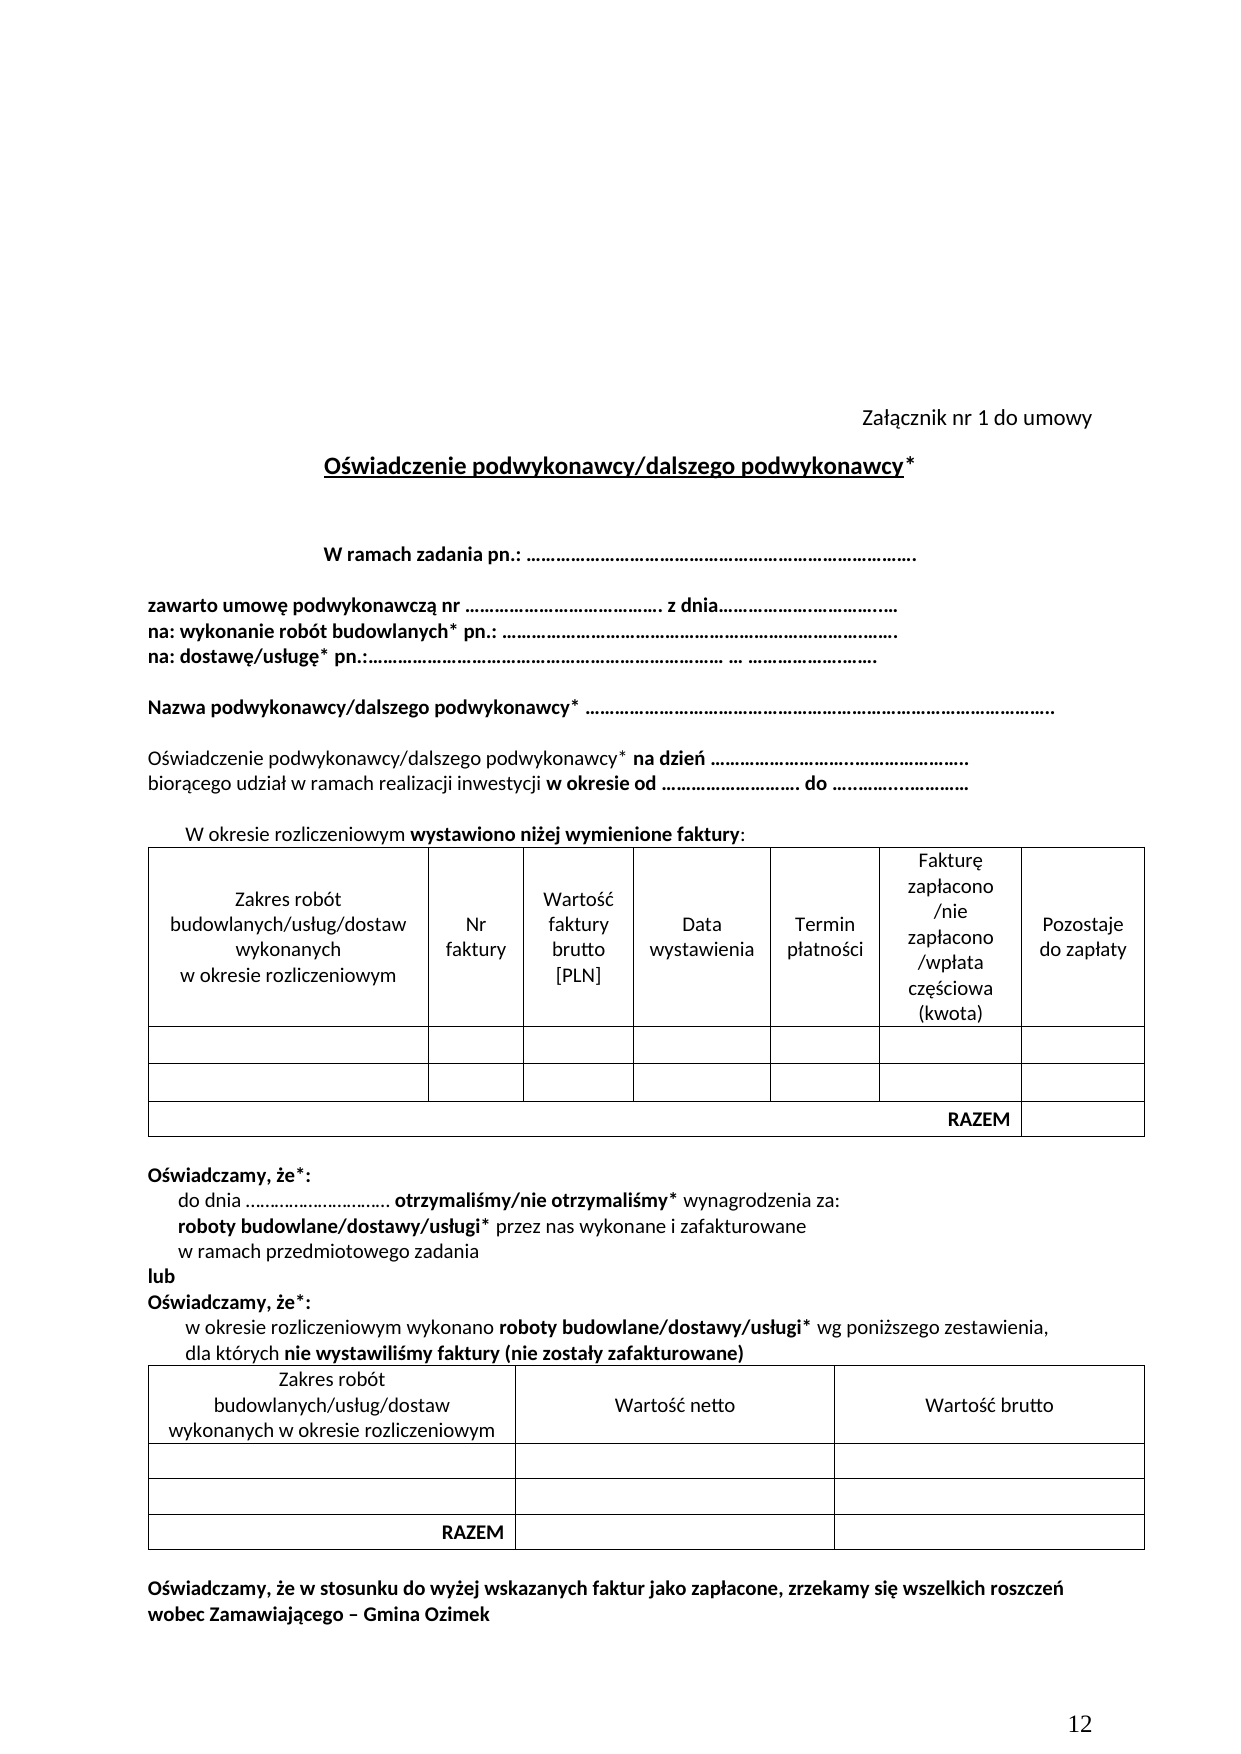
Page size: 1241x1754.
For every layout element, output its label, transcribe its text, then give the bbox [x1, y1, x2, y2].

table_cell [771, 1027, 879, 1063]
text w okresie rozliczeniowym wykonano roboty budowlane/dostawy/usługi* wg poniższego zestawienia, [185, 1314, 1092, 1340]
text dla których nie wystawiliśmy faktury (nie zostały zafakturowane) [185, 1340, 1092, 1365]
table_cell [524, 1064, 633, 1101]
table_cell [835, 1515, 1144, 1549]
text biorącego udział w ramach realizacji inwestycji w okresie od ………………………. do …..……....………… [148, 770, 1092, 796]
table_header Zakres robót budowlanych/usług/dostaw wykonanych w okresie rozliczeniowym [149, 848, 428, 1026]
table_cell [1022, 1064, 1144, 1101]
text W okresie rozliczeniowym wystawiono niżej wymienione faktury: [185, 821, 1092, 847]
text Załącznik nr 1 do umowy [148, 403, 1092, 431]
table_header Wartość faktury brutto [PLN] [524, 848, 633, 1026]
table_cell [880, 1064, 1021, 1101]
table_cell [880, 1027, 1021, 1063]
table_header Nr faktury [429, 848, 523, 1026]
table_header Termin płatności [771, 848, 879, 1026]
table_header Zakres robót budowlanych/usług/dostaw wykonanych w okresie rozliczeniowym [149, 1366, 515, 1443]
text Oświadczenie podwykonawcy/dalszego podwykonawcy* na dzień ………………………..………………….. [148, 745, 1092, 770]
text Oświadczenie podwykonawcy/dalszego podwykonawcy* [148, 450, 1092, 481]
table_cell [149, 1479, 515, 1513]
text Oświadczamy, że w stosunku do wyżej wskazanych faktur jako zapłacone, zrzekamy się wszelkich roszczeń wobec Zamawiającego – Gmina Ozimek [148, 1575, 1092, 1626]
text do dnia ………………………… otrzymaliśmy/nie otrzymaliśmy* wynagrodzenia za: [148, 1187, 1092, 1213]
text W ramach zadania pn.: ……………………………………………………………………. [148, 542, 1092, 567]
table_cell [516, 1515, 834, 1549]
text w ramach przedmiotowego zadania [178, 1238, 1092, 1264]
text lub [148, 1264, 1092, 1289]
table_cell [149, 1027, 428, 1063]
table_cell [771, 1064, 879, 1101]
text na: wykonanie robót budowlanych* pn.: ……………………………………………………………….……. [148, 618, 1092, 643]
text Oświadczamy, że*: [148, 1289, 1092, 1314]
table_cell [1022, 1102, 1144, 1136]
table_header Pozostaje do zapłaty [1022, 848, 1144, 1026]
text Nazwa podwykonawcy/dalszego podwykonawcy* ………………………………………………………………………………….. [148, 694, 1092, 719]
table_header Wartość brutto [835, 1366, 1144, 1443]
table_cell RAZEM [149, 1102, 1021, 1136]
table_cell [835, 1444, 1144, 1478]
table_cell [429, 1064, 523, 1101]
table_cell [634, 1027, 770, 1063]
table_header Fakturę zapłacono /nie zapłacono /wpłata częściowa (kwota) [880, 848, 1021, 1026]
table_header Data wystawienia [634, 848, 770, 1026]
text na: dostawę/usługę* pn.:……………………………………………………………… … ……………….……. [148, 643, 1092, 669]
table_header Wartość netto [516, 1366, 834, 1443]
text Oświadczamy, że*: [148, 1162, 1092, 1187]
table_cell [516, 1444, 834, 1478]
text roboty budowlane/dostawy/usługi* przez nas wykonane i zafakturowane [178, 1213, 1092, 1238]
text zawarto umowę podwykonawczą nr …………………………………. z dnia……………….…………..… [148, 592, 1092, 618]
table_cell [1022, 1027, 1144, 1063]
table_cell [516, 1479, 834, 1513]
table_cell [429, 1027, 523, 1063]
table_cell RAZEM [149, 1515, 515, 1549]
table_cell [524, 1027, 633, 1063]
table_cell [149, 1064, 428, 1101]
table_cell [149, 1444, 515, 1478]
table_cell [835, 1479, 1144, 1513]
table_cell [634, 1064, 770, 1101]
